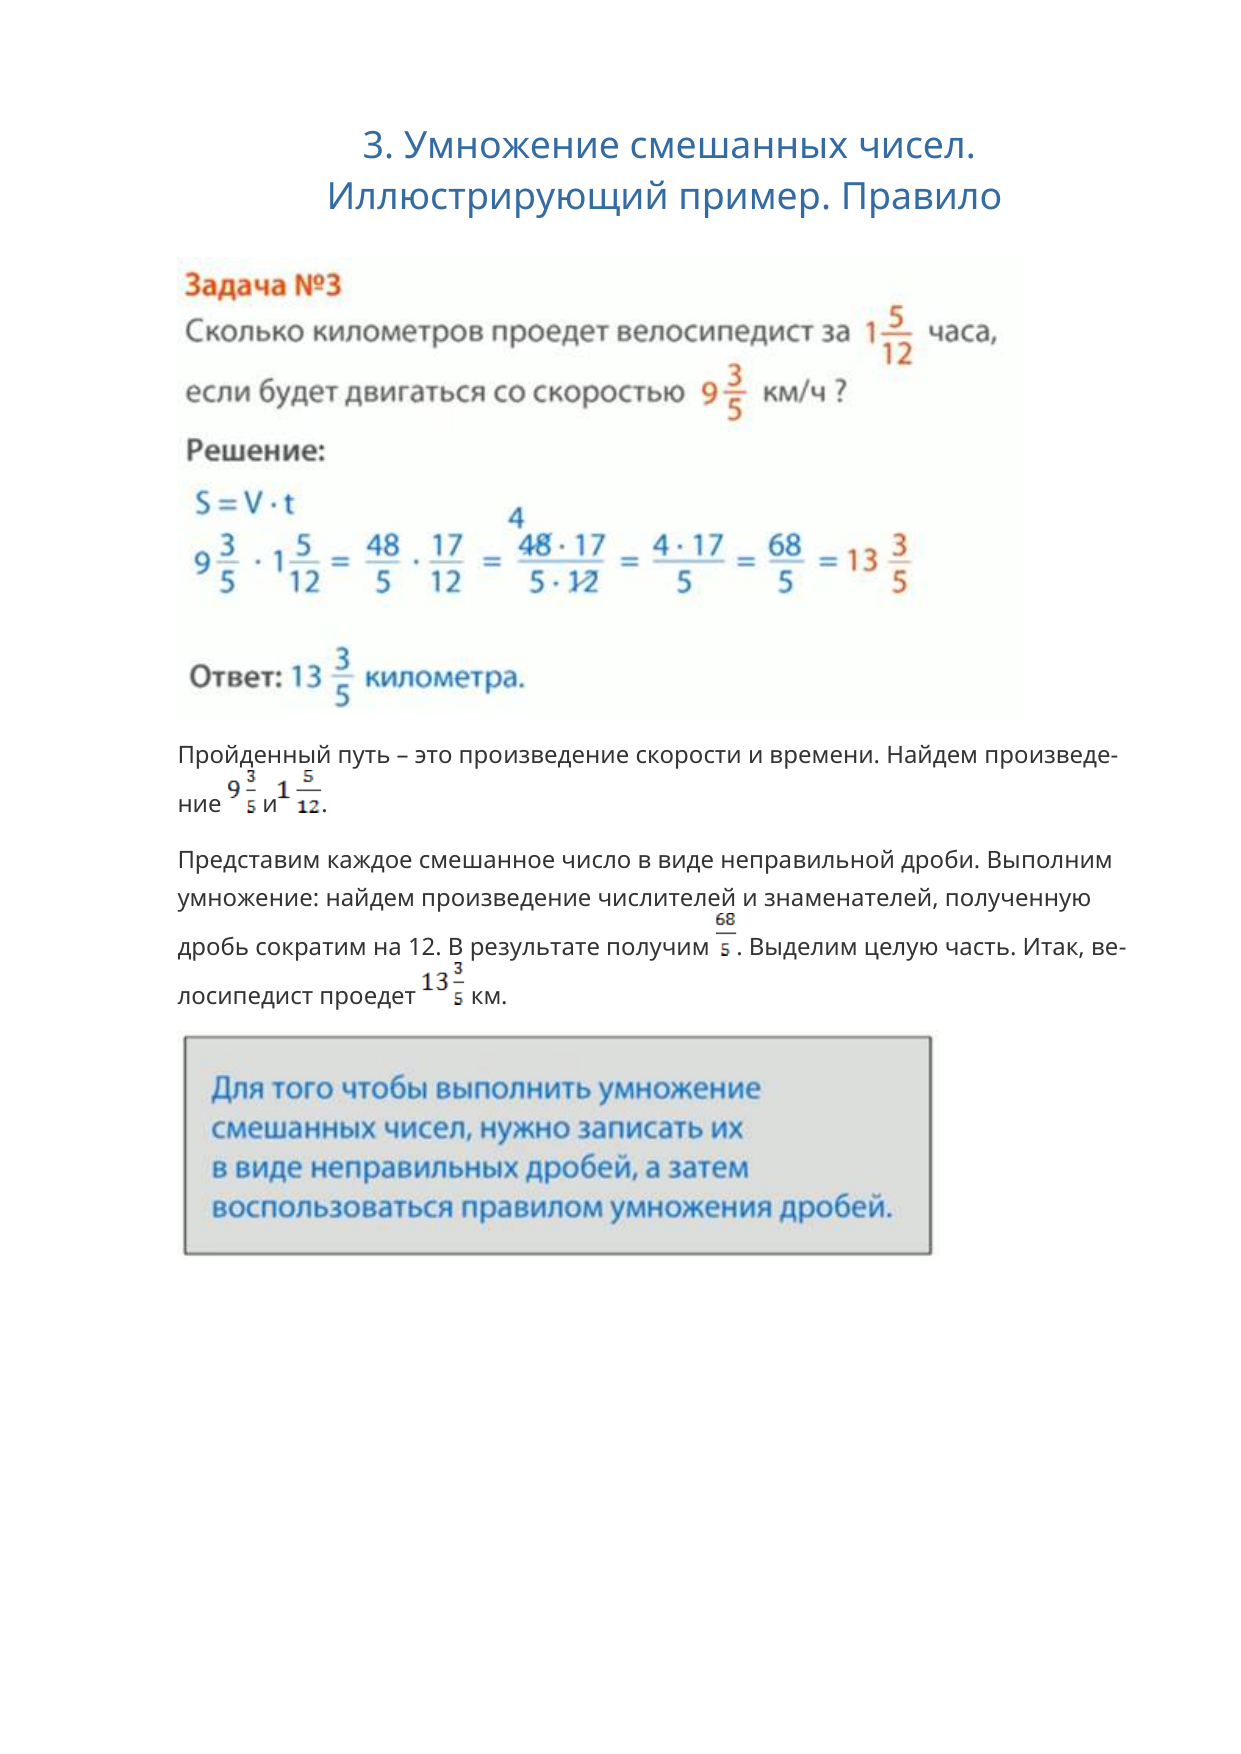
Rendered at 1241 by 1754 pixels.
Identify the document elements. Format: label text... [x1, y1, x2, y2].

picture [177, 1030, 940, 1259]
picture [715, 913, 737, 956]
text Пройденный путь – это произведение скорости и времени. Найдем произведение и. [177, 733, 1152, 819]
picture [422, 962, 465, 1005]
text Представим каждое смешанное число в виде неправильной дроби. Выполним умножение: найдем произведение числителей и знаменателей, полученную дробь сократим на 12. В результате получим . Выделим целую часть. Итак, велосипедист проедет км. [177, 838, 1152, 1011]
picture [227, 770, 256, 813]
picture [177, 257, 1024, 714]
picture [277, 770, 322, 813]
text 3. Умножение смешанных чисел. Иллюстрирующий пример. Правило [177, 118, 1152, 220]
